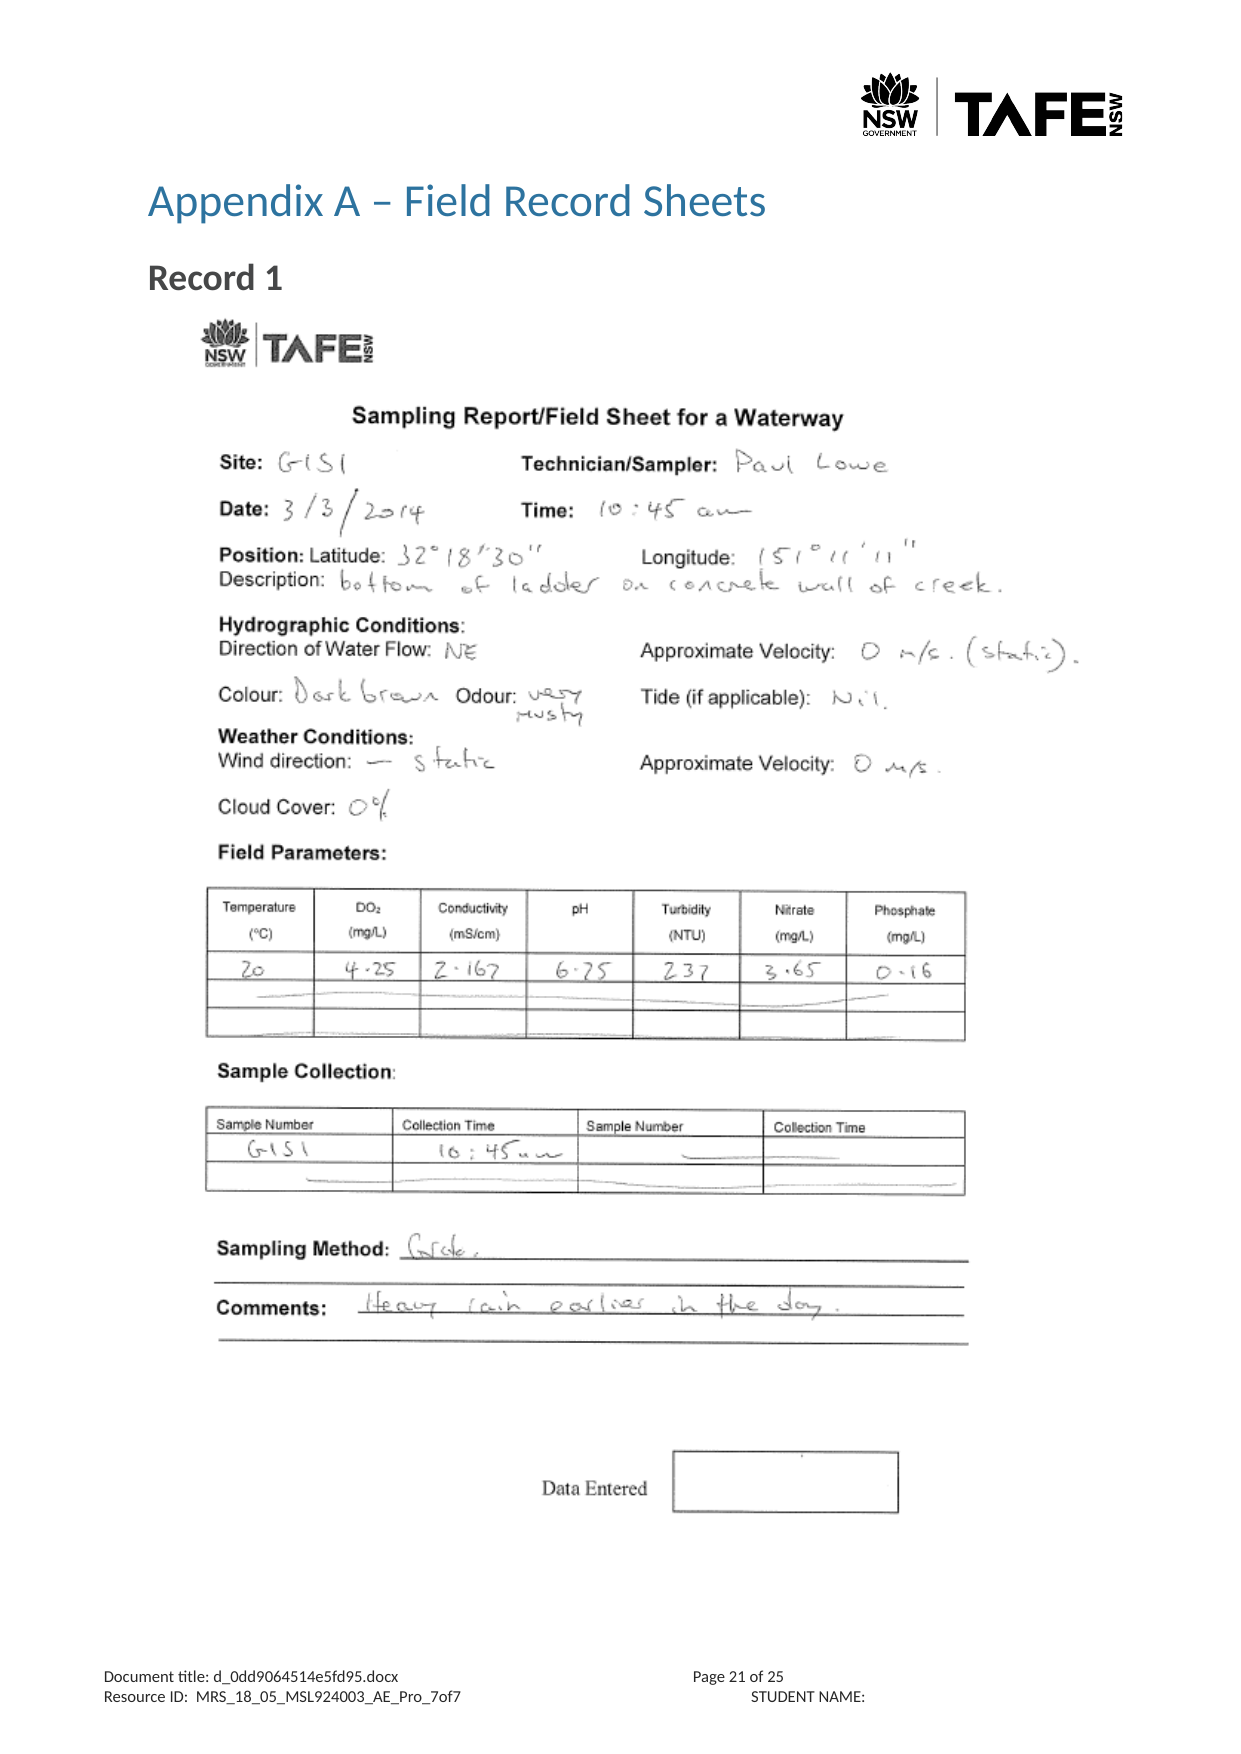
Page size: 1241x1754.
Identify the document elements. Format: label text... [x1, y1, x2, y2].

subtitle Appendix A – Field Record Sheets [148, 167, 1092, 229]
picture [861, 71, 1123, 137]
subtitle Record 1 [148, 254, 1092, 300]
